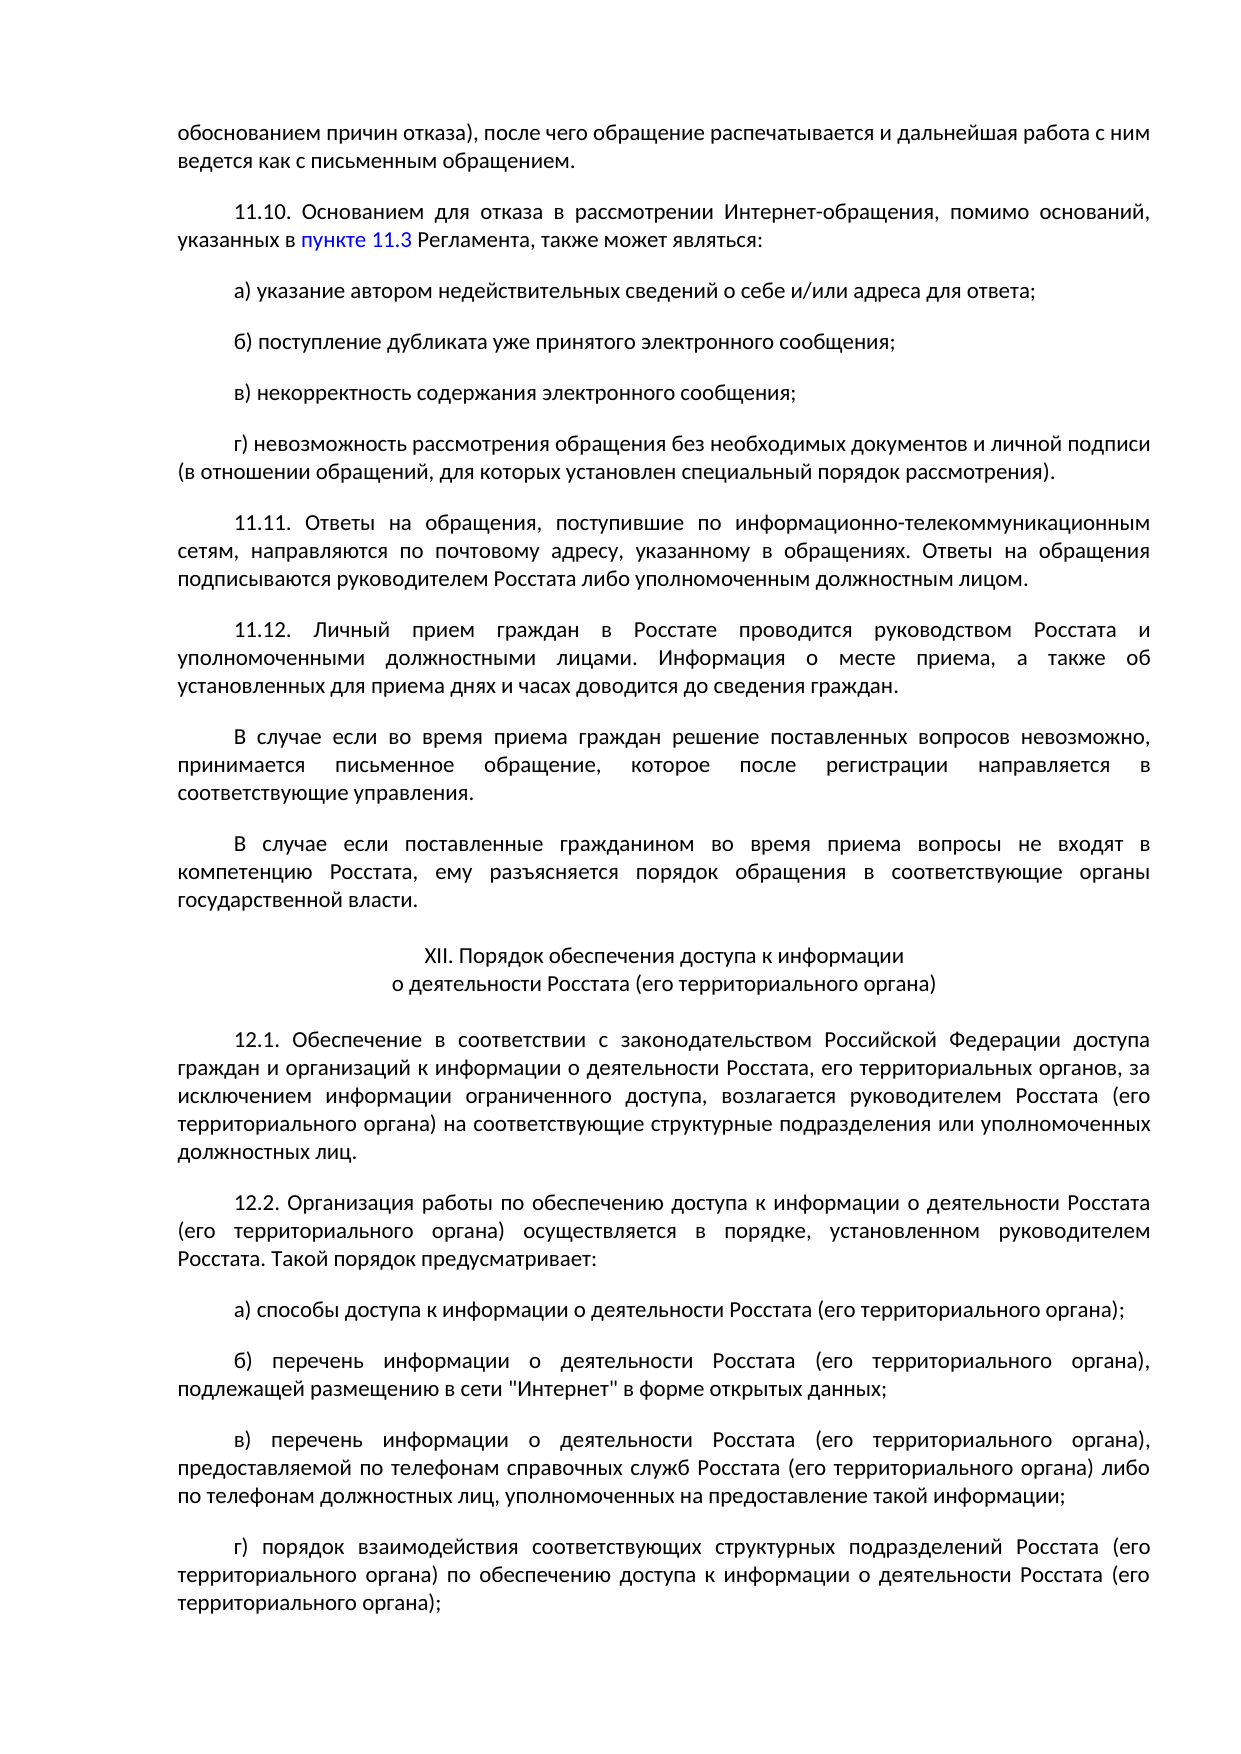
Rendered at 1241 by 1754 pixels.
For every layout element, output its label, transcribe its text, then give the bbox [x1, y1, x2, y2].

text 12.2. Организация работы по обеспечению доступа к информации о деятельности Росстата (его территориального органа) осуществляется в порядке, установленном руководителем Росстата. Такой порядок предусматривает: [177, 1188, 1152, 1272]
text б) поступление дубликата уже принятого электронного сообщения; [177, 327, 1152, 355]
text XII. Порядок обеспечения доступа к информации [177, 941, 1152, 969]
text 11.12. Личный прием граждан в Росстате проводится руководством Росстата и уполномоченными должностными лицами. Информация о месте приема, а также об установленных для приема днях и часах доводится до сведения граждан. [177, 615, 1152, 699]
text 11.10. Основанием для отказа в рассмотрении Интернет-обращения, помимо оснований, указанных в пункте 11.3 Регламента, также может являться: [177, 197, 1152, 253]
text б) перечень информации о деятельности Росстата (его территориального органа), подлежащей размещению в сети "Интернет" в форме открытых данных; [177, 1346, 1152, 1402]
text а) указание автором недействительных сведений о себе и/или адреса для ответа; [177, 276, 1152, 304]
text 11.11. Ответы на обращения, поступившие по информационно-телекоммуникационным сетям, направляются по почтовому адресу, указанному в обращениях. Ответы на обращения подписываются руководителем Росстата либо уполномоченным должностным лицом. [177, 508, 1152, 592]
text а) способы доступа к информации о деятельности Росстата (его территориального органа); [177, 1295, 1152, 1323]
text В случае если во время приема граждан решение поставленных вопросов невозможно, принимается письменное обращение, которое после регистрации направляется в соответствующие управления. [177, 722, 1152, 806]
text в) перечень информации о деятельности Росстата (его территориального органа), предоставляемой по телефонам справочных служб Росстата (его территориального органа) либо по телефонам должностных лиц, уполномоченных на предоставление такой информации; [177, 1425, 1152, 1509]
text г) порядок взаимодействия соответствующих структурных подразделений Росстата (его территориального органа) по обеспечению доступа к информации о деятельности Росстата (его территориального органа); [177, 1532, 1152, 1616]
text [177, 118, 1152, 174]
text В случае если поставленные гражданином во время приема вопросы не входят в компетенцию Росстата, ему разъясняется порядок обращения в соответствующие органы государственной власти. [177, 829, 1152, 913]
text в) некорректность содержания электронного сообщения; [177, 378, 1152, 406]
text г) невозможность рассмотрения обращения без необходимых документов и личной подписи (в отношении обращений, для которых установлен специальный порядок рассмотрения). [177, 429, 1152, 485]
text 12.1. Обеспечение в соответствии с законодательством Российской Федерации доступа граждан и организаций к информации о деятельности Росстата, его территориальных органов, за исключением информации ограниченного доступа, возлагается руководителем Росстата (его территориального органа) на соответствующие структурные подразделения или уполномоченных должностных лиц. [177, 1025, 1152, 1165]
text о деятельности Росстата (его территориального органа) [177, 969, 1152, 997]
